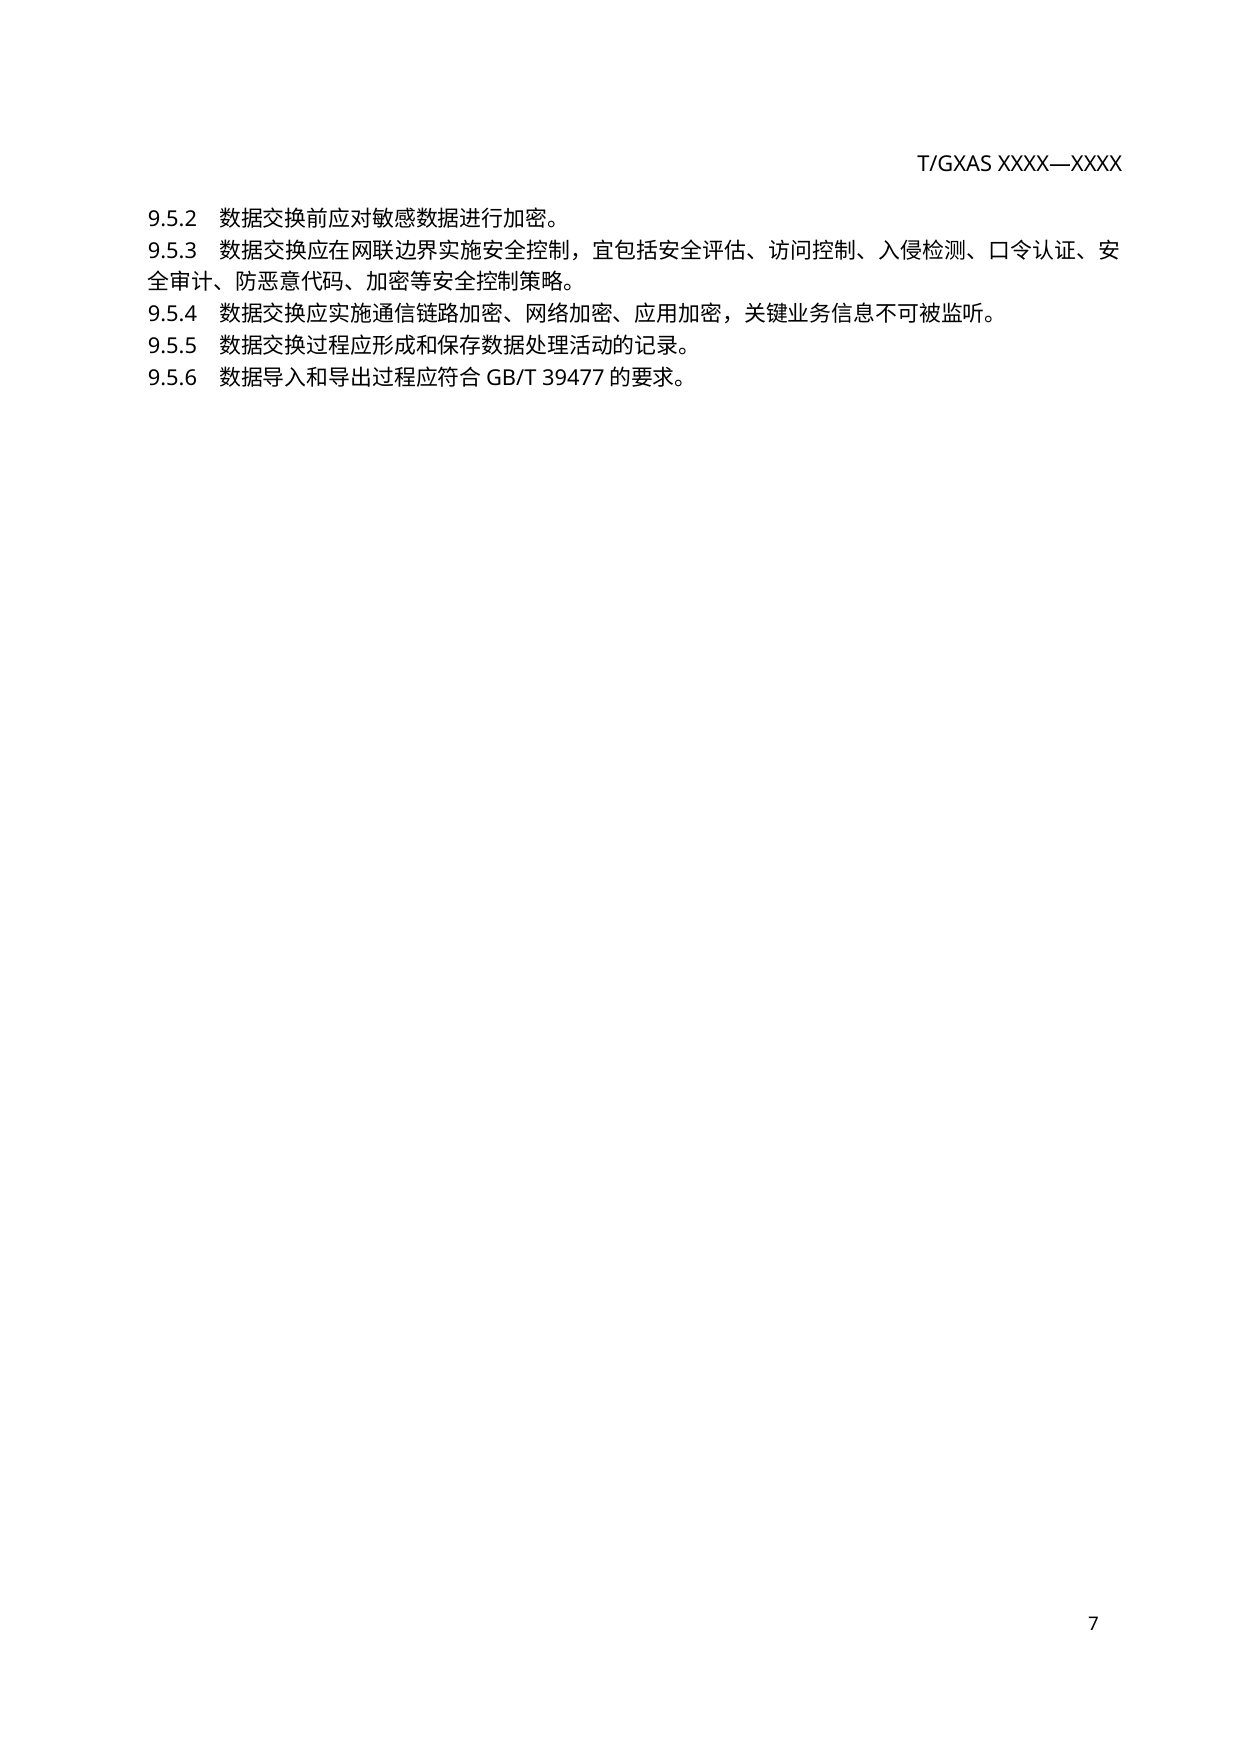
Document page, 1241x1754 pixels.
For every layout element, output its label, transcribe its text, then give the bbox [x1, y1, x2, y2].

text 数据交换前应对敏感数据进行加密。 [148, 201, 1122, 233]
text 数据交换应实施通信链路加密、网络加密、应用加密，关键业务信息不可被监听。 [148, 296, 1122, 328]
text 数据交换过程应形成和保存数据处理活动的记录。 [148, 328, 1122, 359]
text 数据导入和导出过程应符合GB/T 39477的要求。 [148, 359, 1122, 391]
text 数据交换应在网联边界实施安全控制，宜包括安全评估、访问控制、入侵检测、口令认证、安全审计、防恶意代码、加密等安全控制策略。 [148, 233, 1122, 296]
